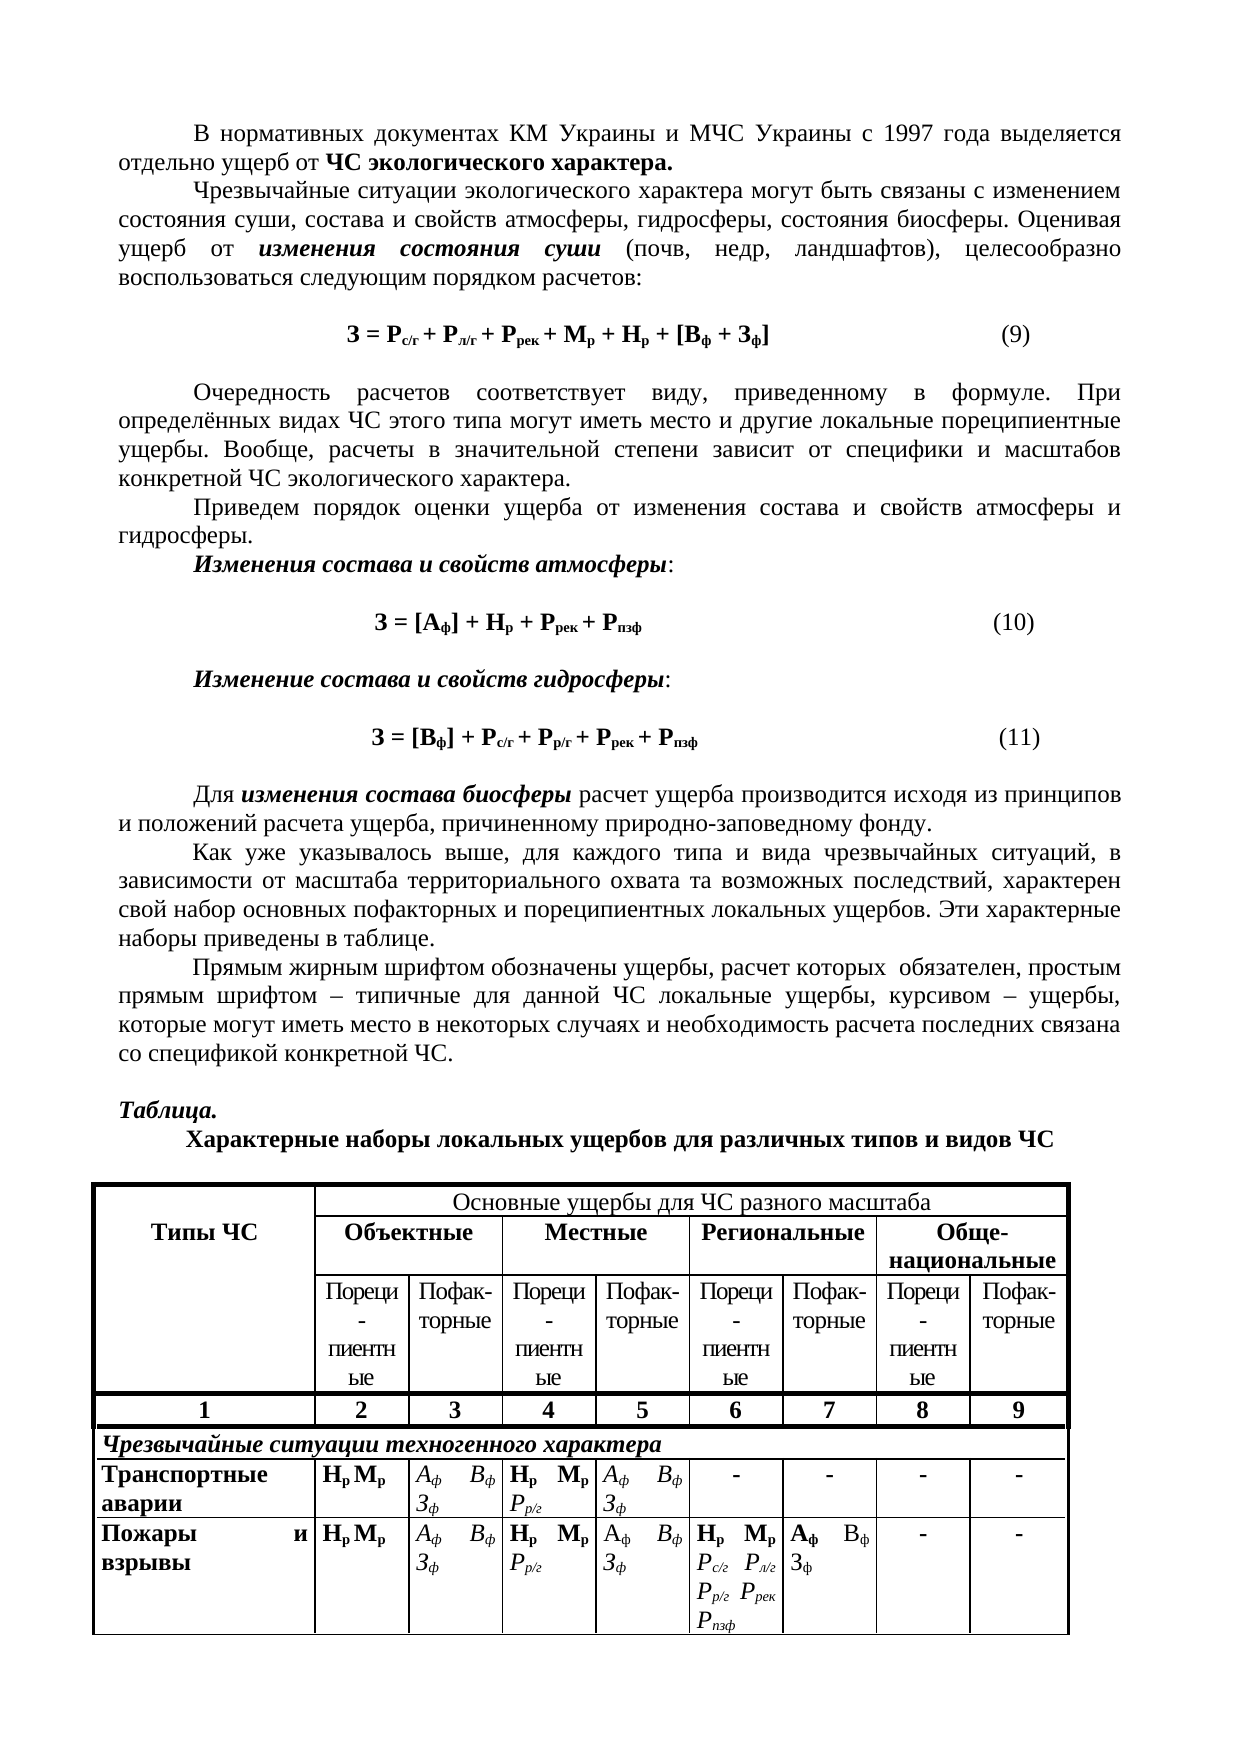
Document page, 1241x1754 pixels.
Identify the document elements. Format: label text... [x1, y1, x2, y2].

table_header (9) [838, 319, 1037, 348]
table_cell - [690, 1460, 782, 1517]
table_cell Пореци-пиентные [316, 1276, 408, 1391]
table_cell Аф Вф Зф [597, 1518, 689, 1633]
table_cell Нр Мр [316, 1518, 408, 1633]
table_cell Обще-национальные [877, 1217, 1066, 1274]
text Для изменения состава биосферы расчет ущерба производится исходя из принципов и положений расчета ущерба, причиненному природно-заповедному фонду. [118, 779, 1122, 837]
table_header З = [Аф] + Нр + Ррек + Рпзф [199, 578, 649, 636]
table_header З = [Вф] + Рс/г + Рр/г + Ррек + Рпзф [193, 693, 801, 751]
text Изменения состава и свойств атмосферы: [118, 549, 1122, 578]
text Очередность расчетов соответствует виду, приведенному в формуле. При определённых видах ЧС этого типа могут иметь место и другие локальные пореципиентные ущербы. Вообще, расчеты в значительной степени зависит от специфики и масштабов конкретной ЧС экологического характера. [118, 377, 1122, 492]
table_header [96, 1187, 314, 1215]
table_cell - [971, 1458, 1067, 1517]
table_cell 7 [784, 1396, 876, 1424]
table_cell 4 [503, 1396, 595, 1424]
table_cell - [877, 1518, 969, 1633]
table_cell Типы ЧС [96, 1215, 314, 1274]
table_cell Нр Мр Рр/г [503, 1460, 595, 1517]
table_cell Транспортные аварии [95, 1458, 314, 1517]
text Характерные наборы локальных ущербов для различных типов и видов ЧС [118, 1124, 1122, 1153]
table_cell Нр Мр [316, 1460, 408, 1517]
table_cell 1 [96, 1396, 314, 1424]
table_cell 8 [877, 1396, 969, 1424]
table_cell Пофак-торные [971, 1276, 1066, 1391]
table_cell 5 [597, 1396, 689, 1424]
table_cell 9 [971, 1396, 1066, 1424]
text Таблица. [118, 1096, 1122, 1124]
table_cell Аф Вф Зф [410, 1518, 502, 1633]
table_cell 2 [316, 1396, 408, 1424]
table_cell Нр Мр Рр/г [503, 1518, 595, 1633]
table_cell Чрезвычайные ситуации техногенного характера [95, 1424, 1067, 1458]
table_cell Пореци-пиентные [503, 1276, 595, 1391]
text Как уже указывалось выше, для каждого типа и вида чрезвычайных ситуаций, в зависимости от масштаба территориального охвата та возможных последствий, характерен свой набор основных пофакторных и пореципиентных локальных ущербов. Эти характерные наборы приведены в таблице. [118, 837, 1122, 952]
table_cell Объектные [316, 1217, 502, 1274]
table_cell Пореци-пиентные [877, 1276, 969, 1391]
table_header (11) [801, 693, 1047, 751]
text Прямым жирным шрифтом обозначены ущербы, расчет которых обязателен, простым прямым шрифтом – типичные для данной ЧС локальные ущербы, курсивом – ущербы, которые могут иметь место в некоторых случаях и необходимость расчета последних связана со спецификой конкретной ЧС. [118, 952, 1122, 1067]
table_cell - [971, 1517, 1067, 1633]
table_cell Пожары и взрывы [95, 1517, 314, 1633]
table_header (10) [649, 578, 1042, 636]
table_cell [96, 1274, 314, 1391]
table_cell 6 [690, 1396, 782, 1424]
text В нормативных документах КМ Украины и МЧС Украины с 1997 года выделяется отдельно ущерб от ЧС экологического характера. [118, 118, 1122, 176]
table_cell Аф Вф Зф [597, 1460, 689, 1517]
table_cell Местные [503, 1217, 689, 1274]
table_header З = Рс/г + Рл/г + Ррек + Мр + Нр + [Вф + Зф] [203, 319, 838, 348]
text Приведем порядок оценки ущерба от изменения состава и свойств атмосферы и гидросферы. [118, 492, 1122, 549]
table_cell - [784, 1460, 876, 1517]
table_cell Пореци-пиентные [690, 1276, 782, 1391]
table_cell 3 [410, 1396, 502, 1424]
text Чрезвычайные ситуации экологического характера могут быть связаны с изменением состояния суши, состава и свойств атмосферы, гидросферы, состояния биосферы. Оценивая ущерб от изменения состояния суши (почв, недр, ландшафтов), целесообразно воспользоваться следующим порядком расчетов: [118, 176, 1122, 291]
text Изменение состава и свойств гидросферы: [118, 664, 1122, 693]
table_cell Аф Вф Зф [784, 1518, 876, 1633]
table_cell Пофак-торные [597, 1276, 689, 1391]
table_header Основные ущербы для ЧС разного масштаба [316, 1187, 1066, 1215]
table_cell Пофак-торные [784, 1276, 876, 1391]
table_cell Нр Мр Рс/г Рл/г Рр/г Ррек Рпзф [690, 1518, 782, 1633]
table_cell Пофак-торные [410, 1276, 502, 1391]
table_cell Аф Вф Зф [410, 1460, 502, 1517]
table_cell - [877, 1460, 969, 1517]
table_cell Региональные [690, 1217, 876, 1274]
